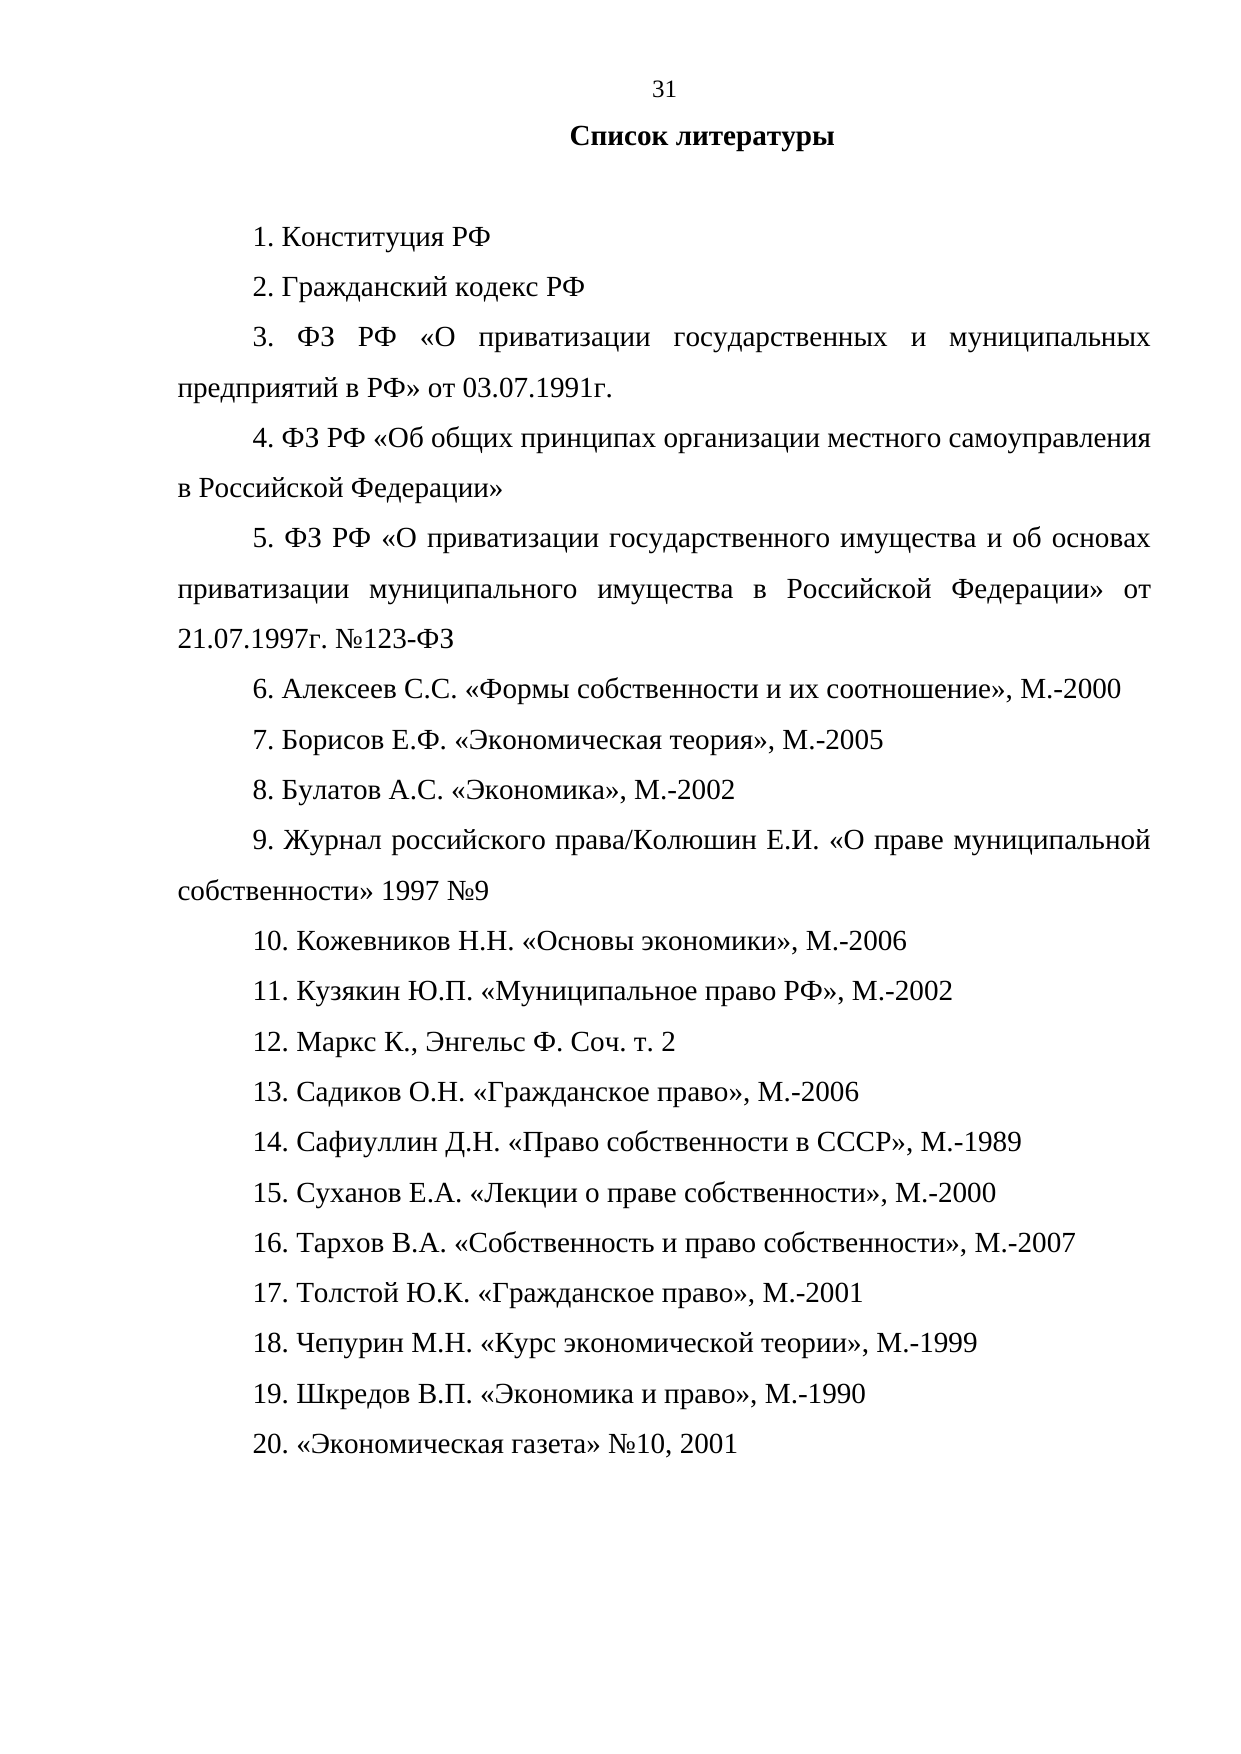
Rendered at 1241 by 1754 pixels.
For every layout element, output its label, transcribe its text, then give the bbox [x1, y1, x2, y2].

text 4. ФЗ РФ «Об общих принципах организации местного самоуправления в Российской Федерации» [177, 420, 1152, 504]
text 9. Журнал российского права/Колюшин Е.И. «О праве муниципальной собственности» 1997 №9 [177, 822, 1152, 906]
text 15. Суханов Е.А. «Лекции о праве собственности», М.-2000 [177, 1175, 1152, 1208]
text 18. Чепурин М.Н. «Курс экономической теории», М.-1999 [177, 1326, 1152, 1359]
text 11. Кузякин Ю.П. «Муниципальное право РФ», М.-2002 [177, 973, 1152, 1007]
text 6. Алексеев С.С. «Формы собственности и их соотношение», М.-2000 [177, 672, 1152, 705]
text 10. Кожевников Н.Н. «Основы экономики», М.-2006 [177, 923, 1152, 957]
text 3. ФЗ РФ «О приватизации государственных и муниципальных предприятий в РФ» от 03.07.1991г. [177, 319, 1152, 403]
text 17. Толстой Ю.К. «Гражданское право», М.-2001 [177, 1275, 1152, 1309]
text 13. Садиков О.Н. «Гражданское право», М.-2006 [177, 1074, 1152, 1108]
text 2. Гражданский кодекс РФ [177, 269, 1152, 303]
text 14. Сафиуллин Д.Н. «Право собственности в СССР», М.-1989 [177, 1124, 1152, 1158]
text 20. «Экономическая газета» №10, 2001 [177, 1426, 1152, 1460]
text 5. ФЗ РФ «О приватизации государственного имущества и об основах приватизации муниципального имущества в Российской Федерации» от 21.07.1997г. №123-ФЗ [177, 521, 1152, 655]
text 12. Маркс К., Энгельс Ф. Соч. т. 2 [177, 1024, 1152, 1057]
text 1. Конституция РФ [177, 219, 1152, 252]
text 8. Булатов А.С. «Экономика», М.-2002 [177, 772, 1152, 806]
text Список литературы [177, 118, 1152, 152]
text 7. Борисов Е.Ф. «Экономическая теория», М.-2005 [177, 722, 1152, 755]
text 16. Тархов В.А. «Собственность и право собственности», М.-2007 [177, 1225, 1152, 1258]
text 19. Шкредов В.П. «Экономика и право», М.-1990 [177, 1376, 1152, 1409]
